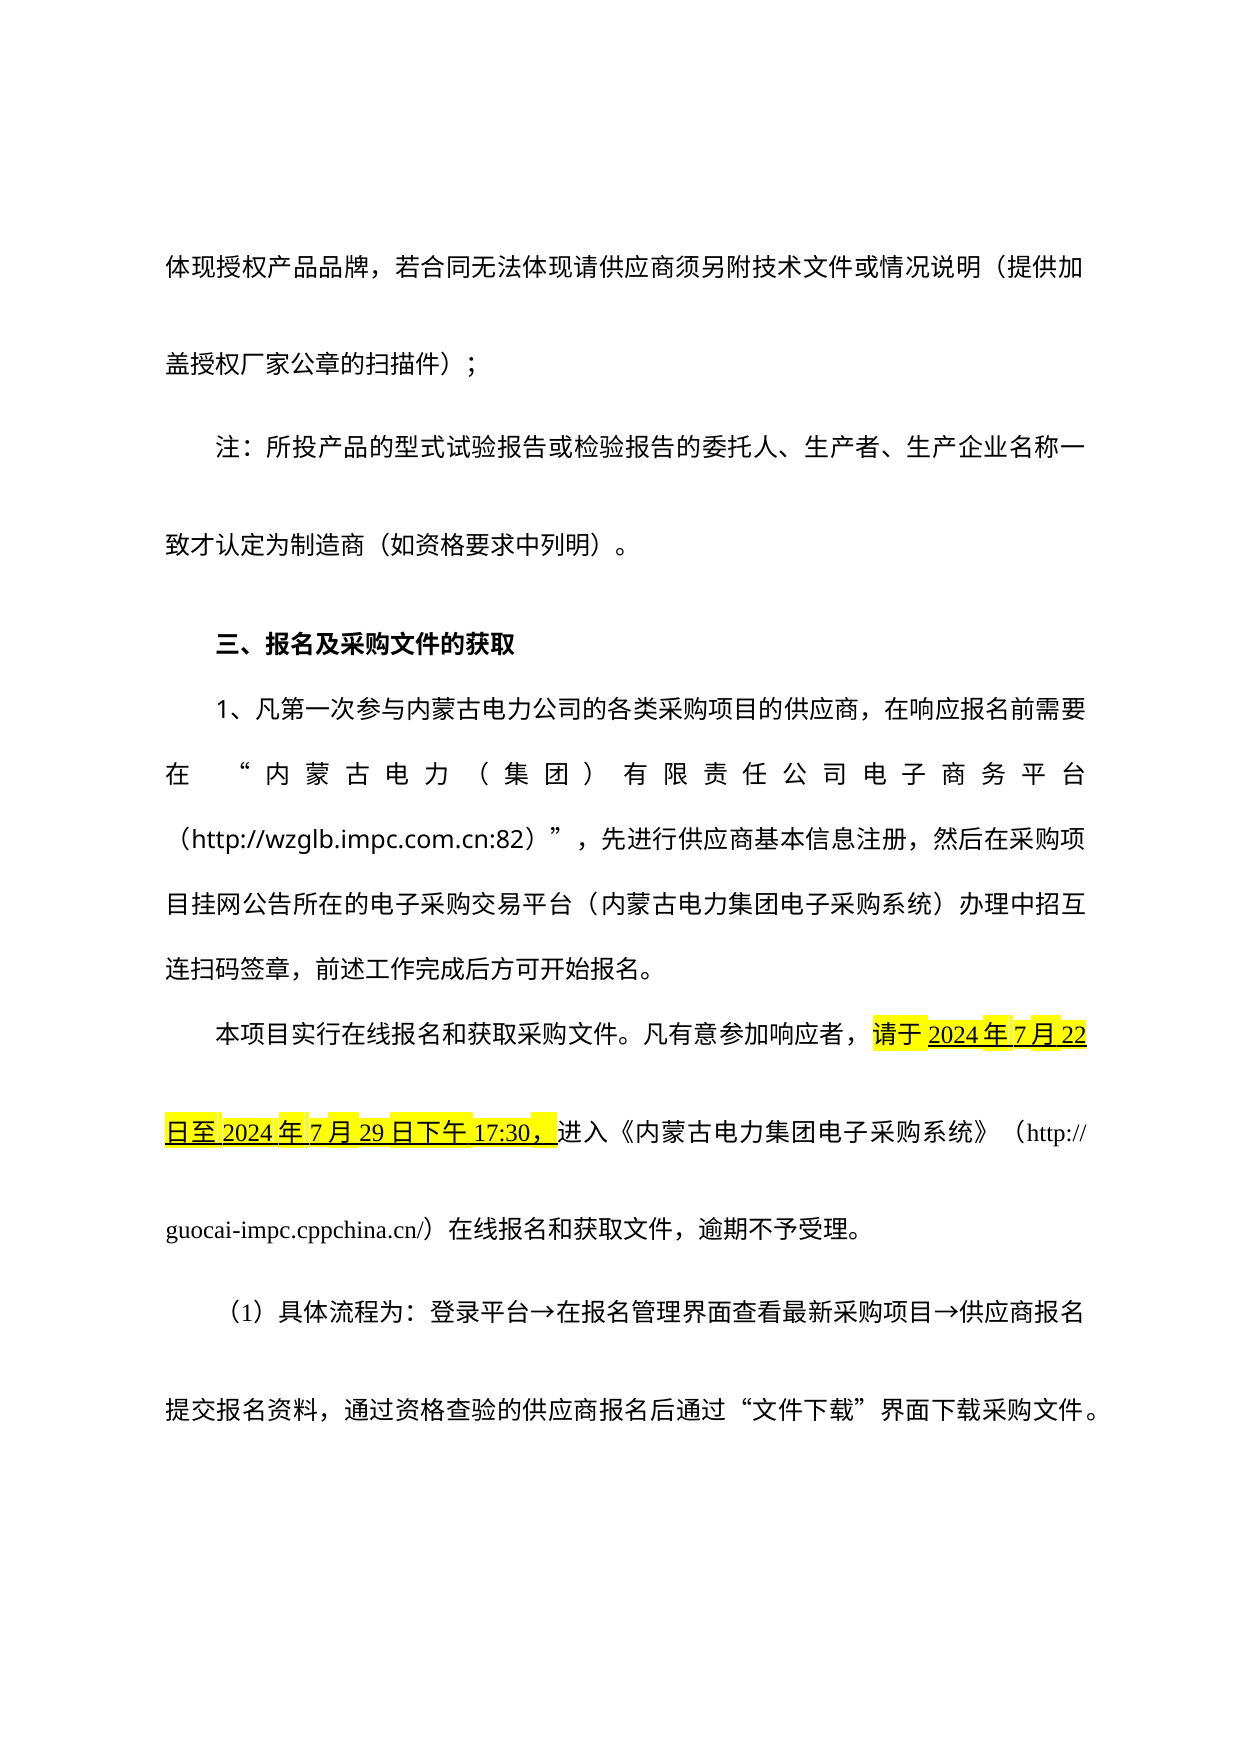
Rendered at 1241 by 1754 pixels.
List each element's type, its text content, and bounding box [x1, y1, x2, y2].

text 1、凡第一次参与内蒙古电力公司的各类采购项目的供应商，在响应报名前需要在 “内蒙古电力（集团）有限责任公司电子商务平台（http://wzglb.impc.com.cn:82）”，先进行供应商基本信息注册，然后在采购项目挂网公告所在的电子采购交易平台（内蒙古电力集团电子采购系统）办理中招互连扫码签章，前述工作完成后方可开始报名。 [165, 675, 1087, 1000]
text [165, 1278, 1087, 1441]
text 本项目实行在线报名和获取采购文件。凡有意参加响应者，请于2024年7月22日至2024年7月29日下午17:30，进入《内蒙古电力集团电子采购系统》（http://guocai-impc.cppchina.cn/）在线报名和获取文件，逾期不予受理。 [165, 1000, 1087, 1260]
list 报名及采购文件的获取 [165, 610, 1087, 675]
text 注：所投产品的型式试验报告或检验报告的委托人、生产者、生产企业名称一致才认定为制造商（如资格要求中列明）。 [165, 413, 1087, 576]
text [165, 233, 1087, 395]
